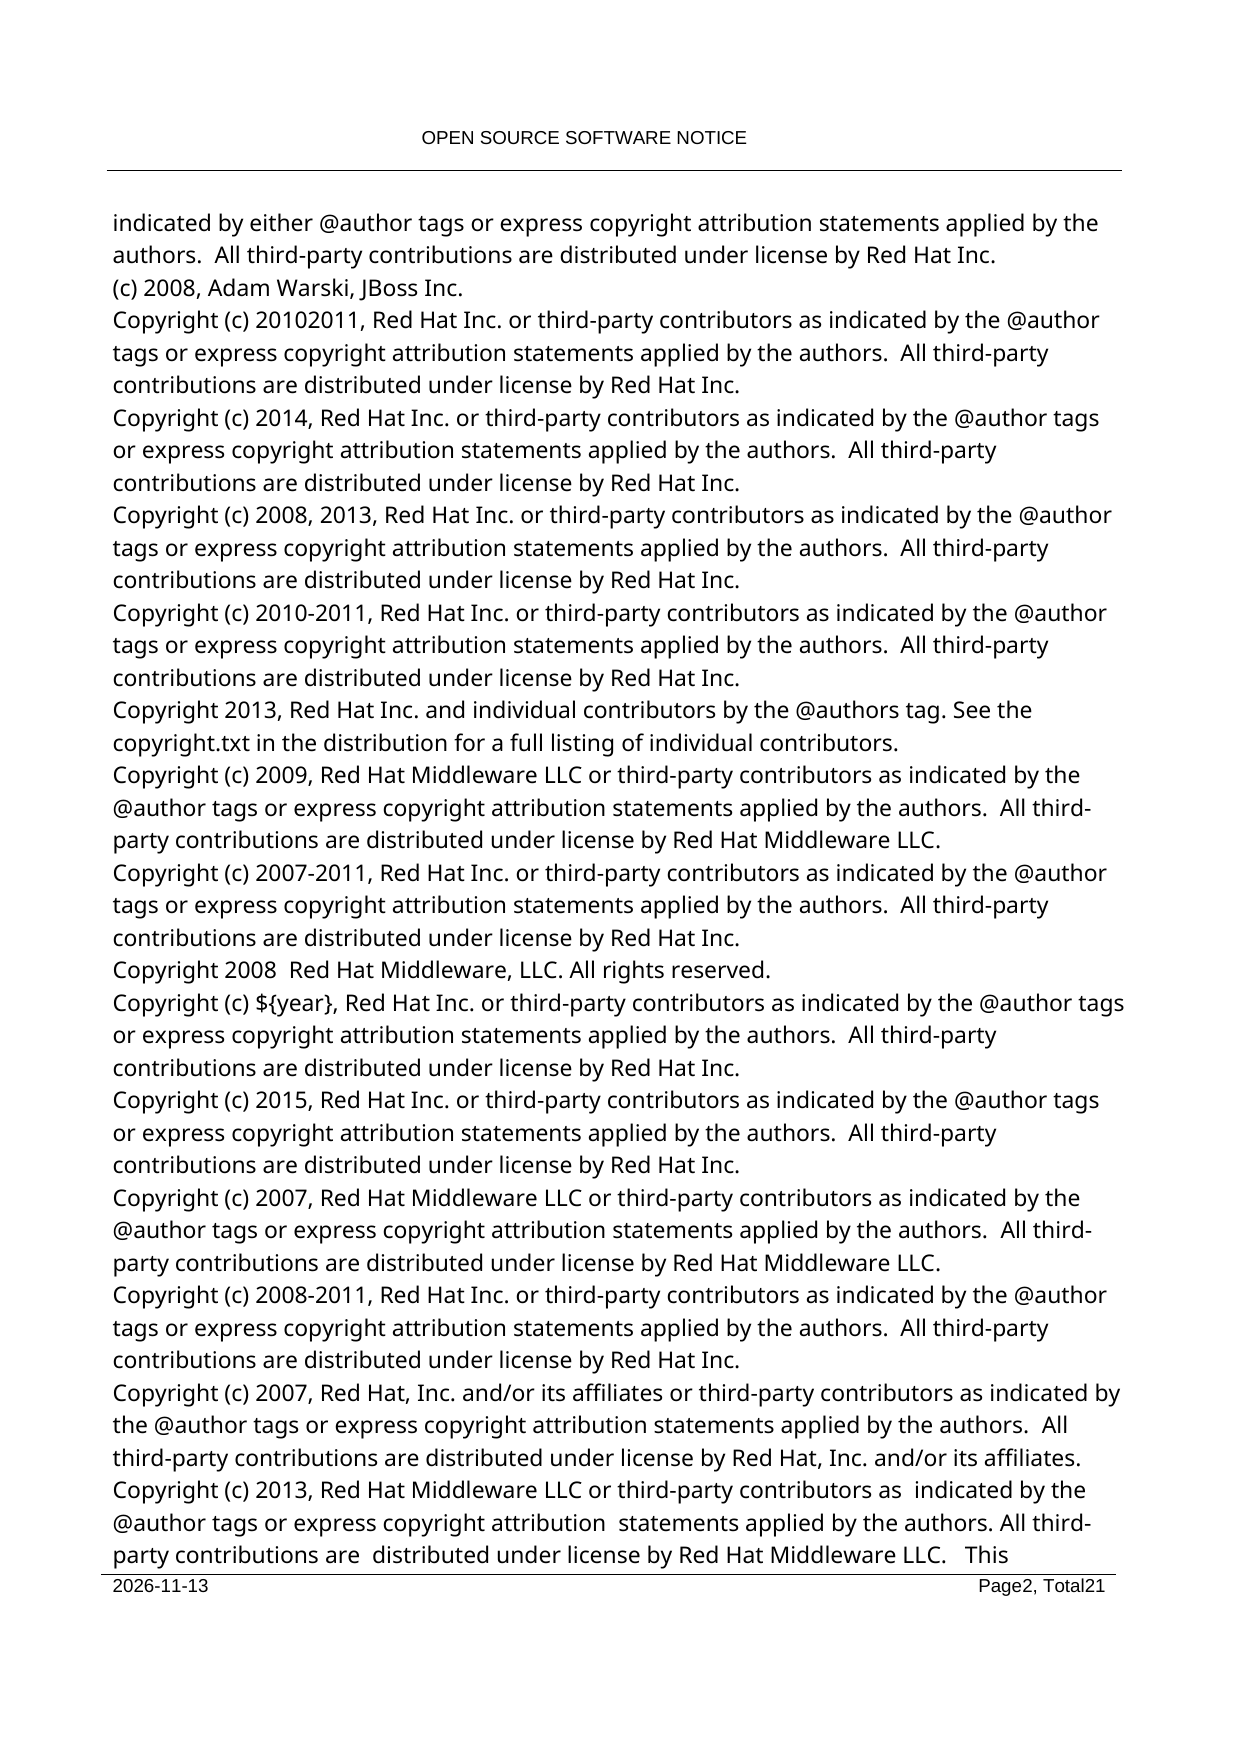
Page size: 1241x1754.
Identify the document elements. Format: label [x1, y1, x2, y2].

text [112, 206, 1128, 1571]
